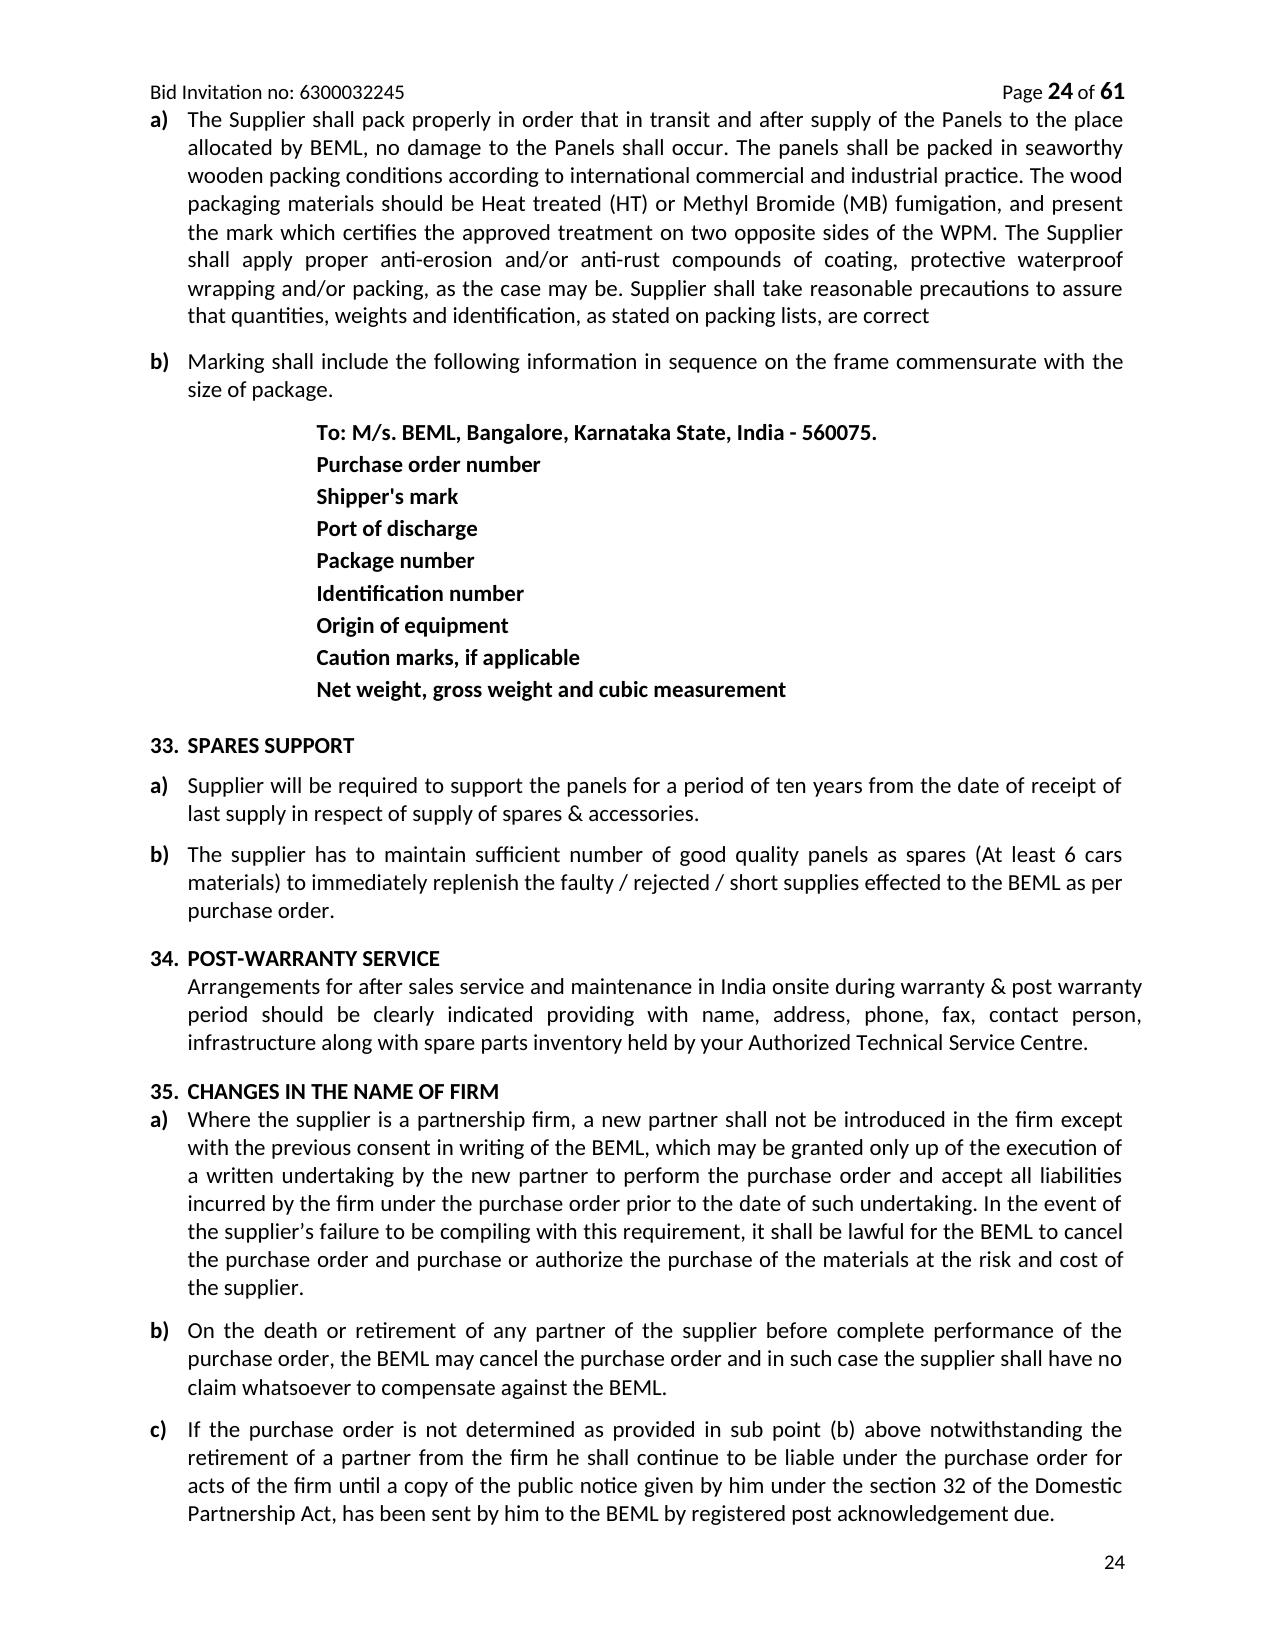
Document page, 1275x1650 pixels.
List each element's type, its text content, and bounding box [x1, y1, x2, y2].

text Identification number [316, 579, 1125, 607]
list CHANGES IN THE NAME OF FIRM [150, 1077, 1125, 1105]
list POST-WARRANTY SERVICE [150, 944, 1125, 972]
list Where the supplier is a partnership firm, a new partner shall not be introduced in the firm except with the previous consent in writing of the BEML, which may be granted only up of the execution of a written undertaking by the new partner to perform the purchase order and accept all liabilities incurred by the firm under the purchase order prior to the date of such undertaking. In the event of the supplier’s failure to be compiling with this requirement, it shall be lawful for the BEML to cancel the purchase order and purchase or authorize the purchase of the materials at the risk and cost of the supplier. [150, 1105, 1125, 1301]
text Port of discharge [316, 514, 1125, 542]
text Package number [316, 546, 1125, 574]
text Net weight, gross weight and cubic measurement [316, 675, 1125, 703]
list SPARES SUPPORT [150, 731, 1125, 759]
list On the death or retirement of any partner of the supplier before complete performance of the purchase order, the BEML may cancel the purchase order and in such case the supplier shall have no claim whatsoever to compensate against the BEML. [150, 1317, 1125, 1401]
list The Supplier shall pack properly in order that in transit and after supply of the Panels to the place allocated by BEML, no damage to the Panels shall occur. The panels shall be packed in seaworthy wooden packing conditions according to international commercial and industrial practice. The wood packaging materials should be Heat treated (HT) or Methyl Bromide (MB) fumigation, and present the mark which certifies the approved treatment on two opposite sides of the WPM. The Supplier shall apply proper anti-erosion and/or anti-rust compounds of coating, protective waterproof wrapping and/or packing, as the case may be. Supplier shall take reasonable precautions to assure that quantities, weights and identification, as stated on packing lists, are correct [150, 106, 1125, 330]
list The supplier has to maintain sufficient number of good quality panels as spares (At least 6 cars materials) to immediately replenish the faulty / rejected / short supplies effected to the BEML as per purchase order. [150, 840, 1125, 924]
list Marking shall include the following information in sequence on the frame commensurate with the size of package. [150, 347, 1125, 403]
text Arrangements for after sales service and maintenance in India onsite during warranty & post warranty period should be clearly indicated providing with name, address, phone, fax, contact person, infrastructure along with spare parts inventory held by your Authorized Technical Service Centre. [187, 972, 1144, 1056]
text To: M/s. BEML, Bangalore, Karnataka State, India - 560075. [316, 418, 1125, 446]
text Caution marks, if applicable [316, 643, 1125, 671]
list Supplier will be required to support the panels for a period of ten years from the date of receipt of last supply in respect of supply of spares & accessories. [150, 771, 1125, 827]
text Purchase order number [316, 450, 1125, 478]
text Origin of equipment [316, 611, 1125, 639]
list If the purchase order is not determined as provided in sub point (b) above notwithstanding the retirement of a partner from the firm he shall continue to be liable under the purchase order for acts of the firm until a copy of the public notice given by him under the section 32 of the Domestic Partnership Act, has been sent by him to the BEML by registered post acknowledgement due. [150, 1415, 1125, 1527]
text Shipper's mark [316, 482, 1125, 510]
